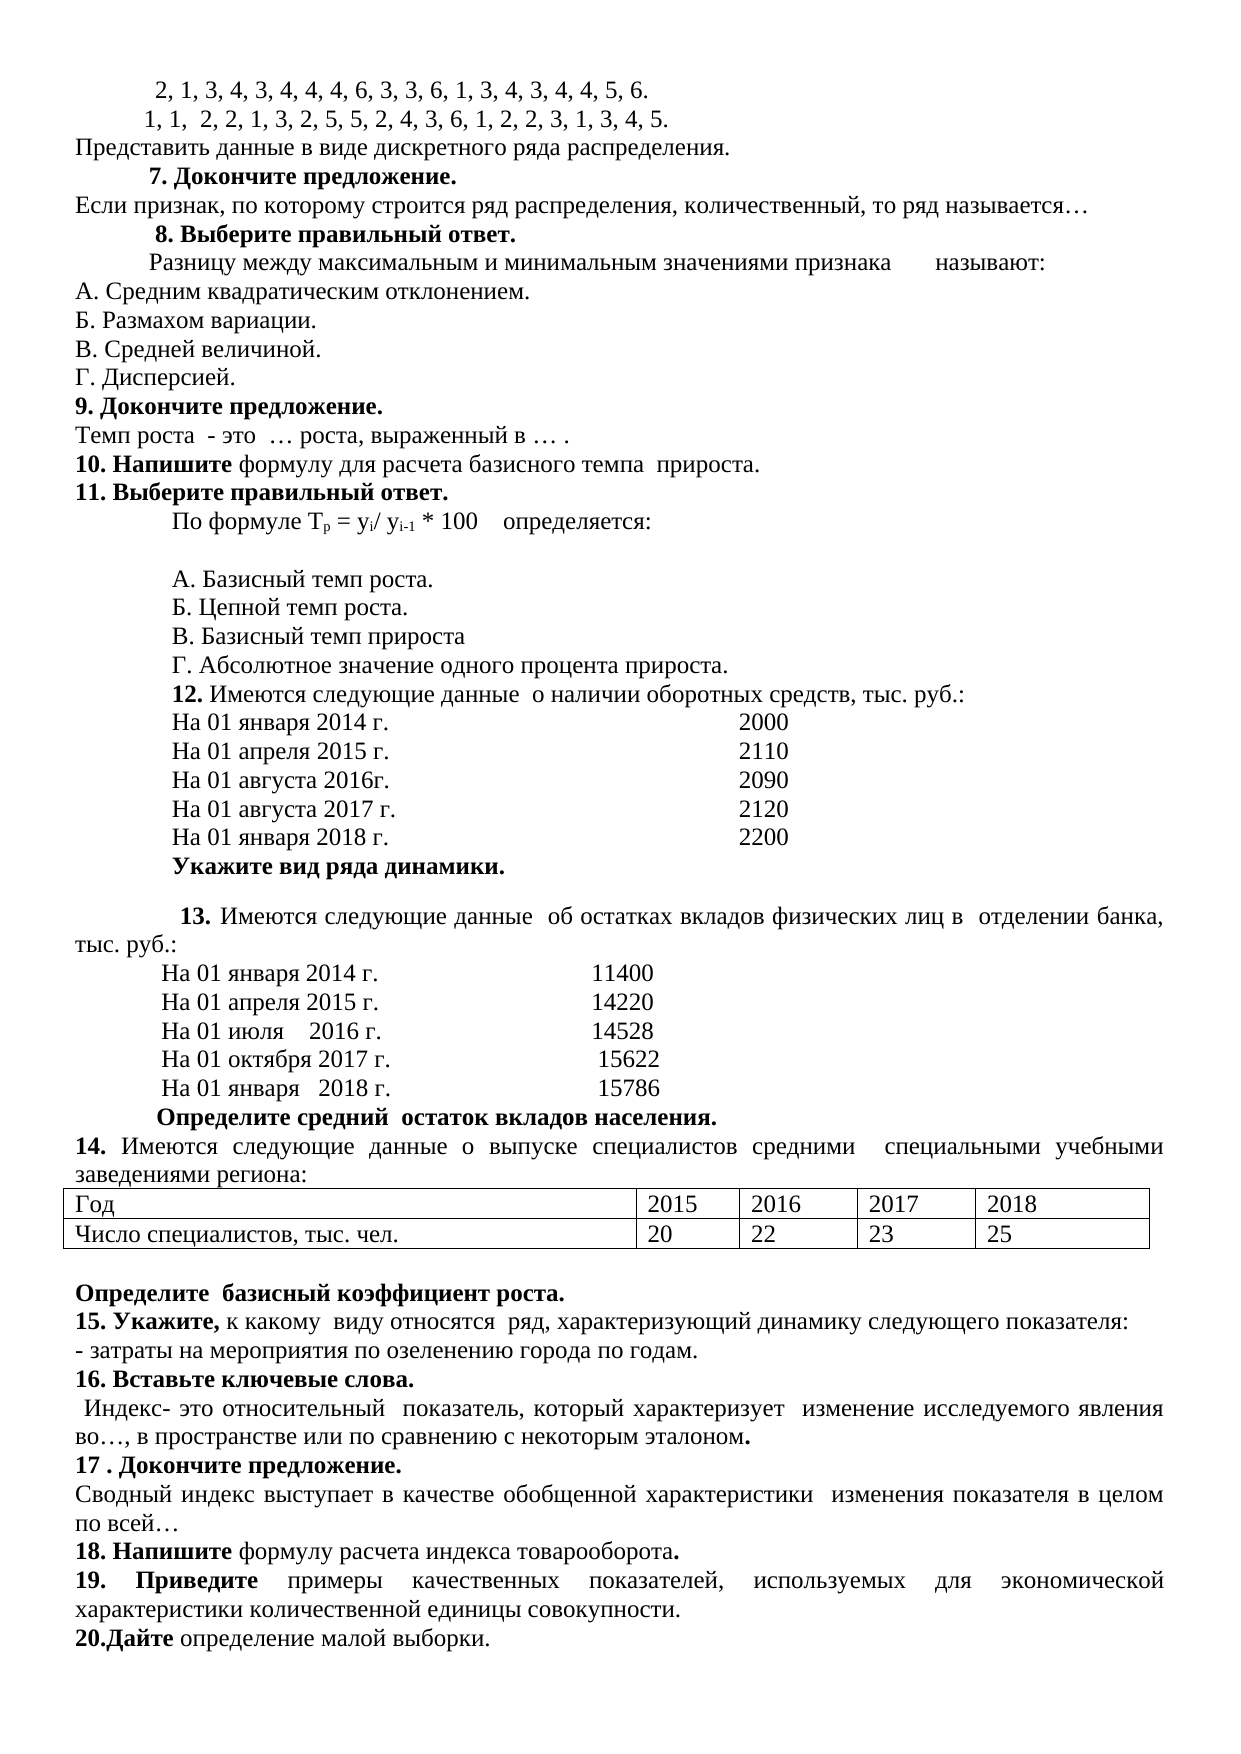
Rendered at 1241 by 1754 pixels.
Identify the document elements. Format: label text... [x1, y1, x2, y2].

text Сводный индекс выступает в качестве обобщенной характеристики изменения показателя в целом по всей… [75, 1479, 1165, 1536]
table_header 2015 [637, 1189, 739, 1218]
text Если признак, по которому строится ряд распределения, количественный, то ряд называется… [75, 190, 1165, 219]
table_header 2017 [858, 1189, 975, 1218]
text На 01 октября 2017 г. 15622 [75, 1044, 1165, 1073]
text Определите базисный коэффициент роста. [75, 1278, 1165, 1306]
list На 01 августа 2016г. 2090 [172, 765, 1165, 794]
text Разницу между максимальным и минимальным значениями признака называют: [75, 247, 1165, 276]
text Представить данные в виде дискретного ряда распределения. [75, 132, 1165, 161]
text Индекс- это относительный показатель, который характеризует изменение исследуемого явления во…, в пространстве или по сравнению с некоторым эталоном. [75, 1393, 1165, 1450]
text 2, 1, 3, 4, 3, 4, 4, 4, 6, 3, 3, 6, 1, 3, 4, 3, 4, 4, 5, 6. [75, 75, 1165, 104]
table_header Год [64, 1189, 636, 1218]
list Б. Цепной темп роста. [172, 592, 1165, 621]
text А. Средним квадратическим отклонением. [75, 276, 1165, 305]
text Темп роста - это … роста, выраженный в … . [75, 420, 1165, 449]
table_cell 25 [976, 1219, 1149, 1248]
list В. Базисный темп прироста [172, 621, 1165, 650]
text 17 . Докончите предложение. [75, 1450, 1165, 1479]
list На 01 августа 2017 г. 2120 [172, 794, 1165, 822]
text На 01 апреля 2015 г. 14220 [75, 987, 1165, 1016]
text 1, 1, 2, 2, 1, 3, 2, 5, 5, 2, 4, 3, 6, 1, 2, 2, 3, 1, 3, 4, 5. [75, 104, 1165, 132]
text На 01 июля 2016 г. 14528 [75, 1016, 1165, 1044]
table_header 2018 [976, 1189, 1149, 1218]
text Б. Размахом вариации. [75, 305, 1165, 334]
list По формуле Tр = yi/ yi-1 * 100 определяется: [172, 506, 1165, 535]
text 16. Вставьте ключевые слова. [75, 1364, 1165, 1393]
text В. Средней величиной. [75, 334, 1165, 362]
table_header 2016 [740, 1189, 857, 1218]
text 8. Выберите правильный ответ. [75, 219, 1165, 247]
text Г. Дисперсией. [75, 362, 1165, 391]
text 9. Докончите предложение. [75, 391, 1165, 420]
list Укажите вид ряда динамики. [172, 851, 1165, 880]
list 12. Имеются следующие данные о наличии оборотных средств, тыс. руб.: [172, 679, 1165, 707]
text 19. Приведите примеры качественных показателей, используемых для экономической характеристики количественной единицы совокупности. [75, 1565, 1165, 1623]
table_cell 20 [637, 1219, 739, 1248]
text 10. Напишите формулу для расчета базисного темпа прироста. [75, 449, 1165, 477]
text 18. Напишите формулу расчета индекса товарооборота. [75, 1536, 1165, 1565]
text 14. Имеются следующие данные о выпуске специалистов средними специальными учебными заведениями региона: [75, 1131, 1165, 1188]
table_cell Число специалистов, тыс. чел. [64, 1219, 636, 1248]
list На 01 января 2014 г. 2000 [172, 707, 1165, 736]
list На 01 апреля 2015 г. 2110 [172, 736, 1165, 765]
text 15. Укажите, к какому виду относятся ряд, характеризующий динамику следующего показателя: [75, 1306, 1165, 1335]
text Определите средний остаток вкладов населения. [75, 1102, 1165, 1131]
text На 01 января 2014 г. 11400 [75, 958, 1165, 987]
text 7. Докончите предложение. [75, 161, 1165, 190]
table_cell 23 [858, 1219, 975, 1248]
text 20.Дайте определение малой выборки. [75, 1623, 1165, 1651]
text 11. Выберите правильный ответ. [75, 477, 1165, 506]
text - затраты на мероприятия по озеленению города по годам. [75, 1335, 1165, 1364]
list А. Базисный темп роста. [172, 564, 1165, 592]
text 13. Имеются следующие данные об остатках вкладов физических лиц в отделении банка, тыс. руб.: [75, 901, 1165, 958]
list Г. Абсолютное значение одного процента прироста. [172, 650, 1165, 679]
text На 01 января 2018 г. 15786 [75, 1073, 1165, 1102]
table_cell 22 [740, 1219, 857, 1248]
list На 01 января 2018 г. 2200 [172, 822, 1165, 851]
